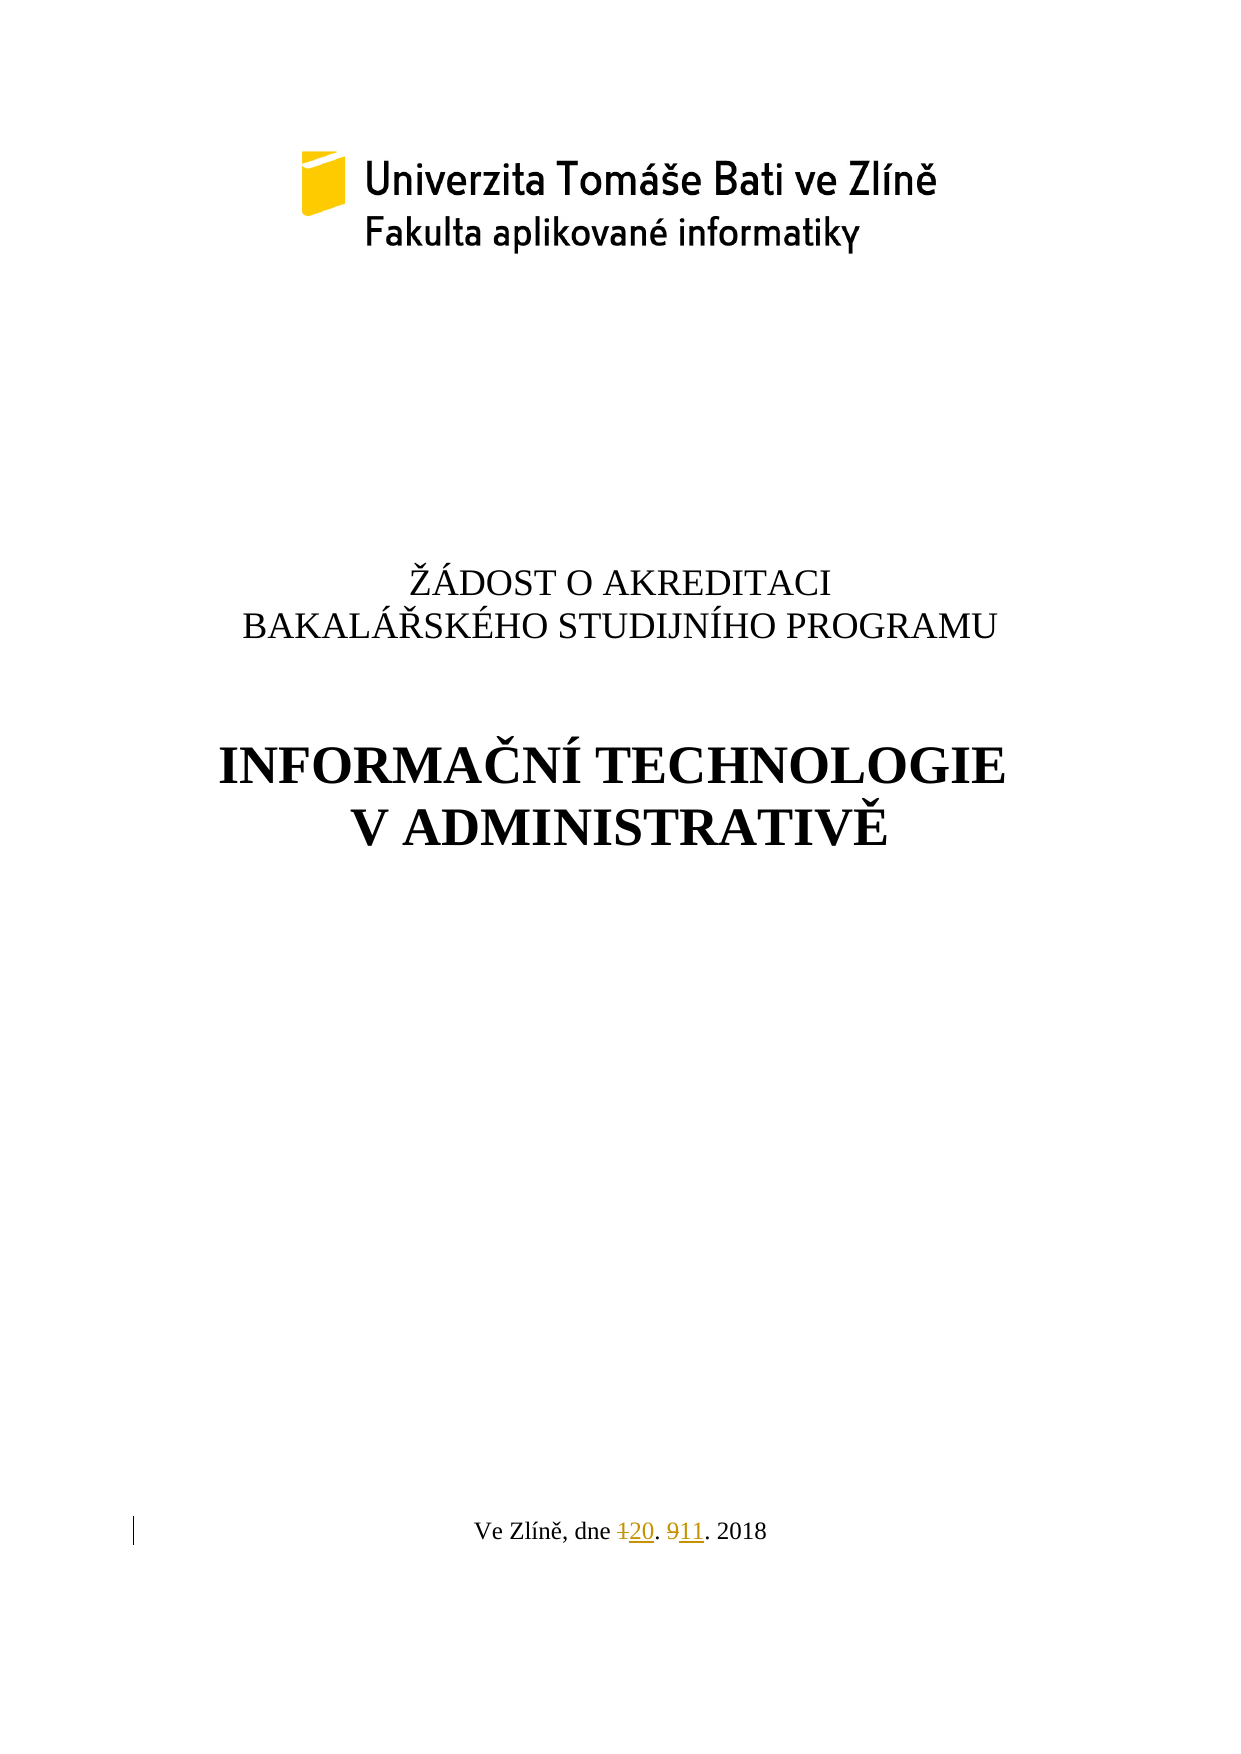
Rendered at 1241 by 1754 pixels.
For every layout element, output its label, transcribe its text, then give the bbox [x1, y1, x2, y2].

text INFORMAČNÍ TECHNOLOGIE V ADMINISTRATIVĚ [148, 733, 1093, 858]
text Ve Zlíně, dne . . 2018 [148, 1516, 1093, 1545]
picture [297, 147, 943, 259]
text ŽÁDOST O AKREDITACI BAKALÁŘSKÉHO STUDIJNÍHO PROGRAMU [148, 561, 1093, 647]
